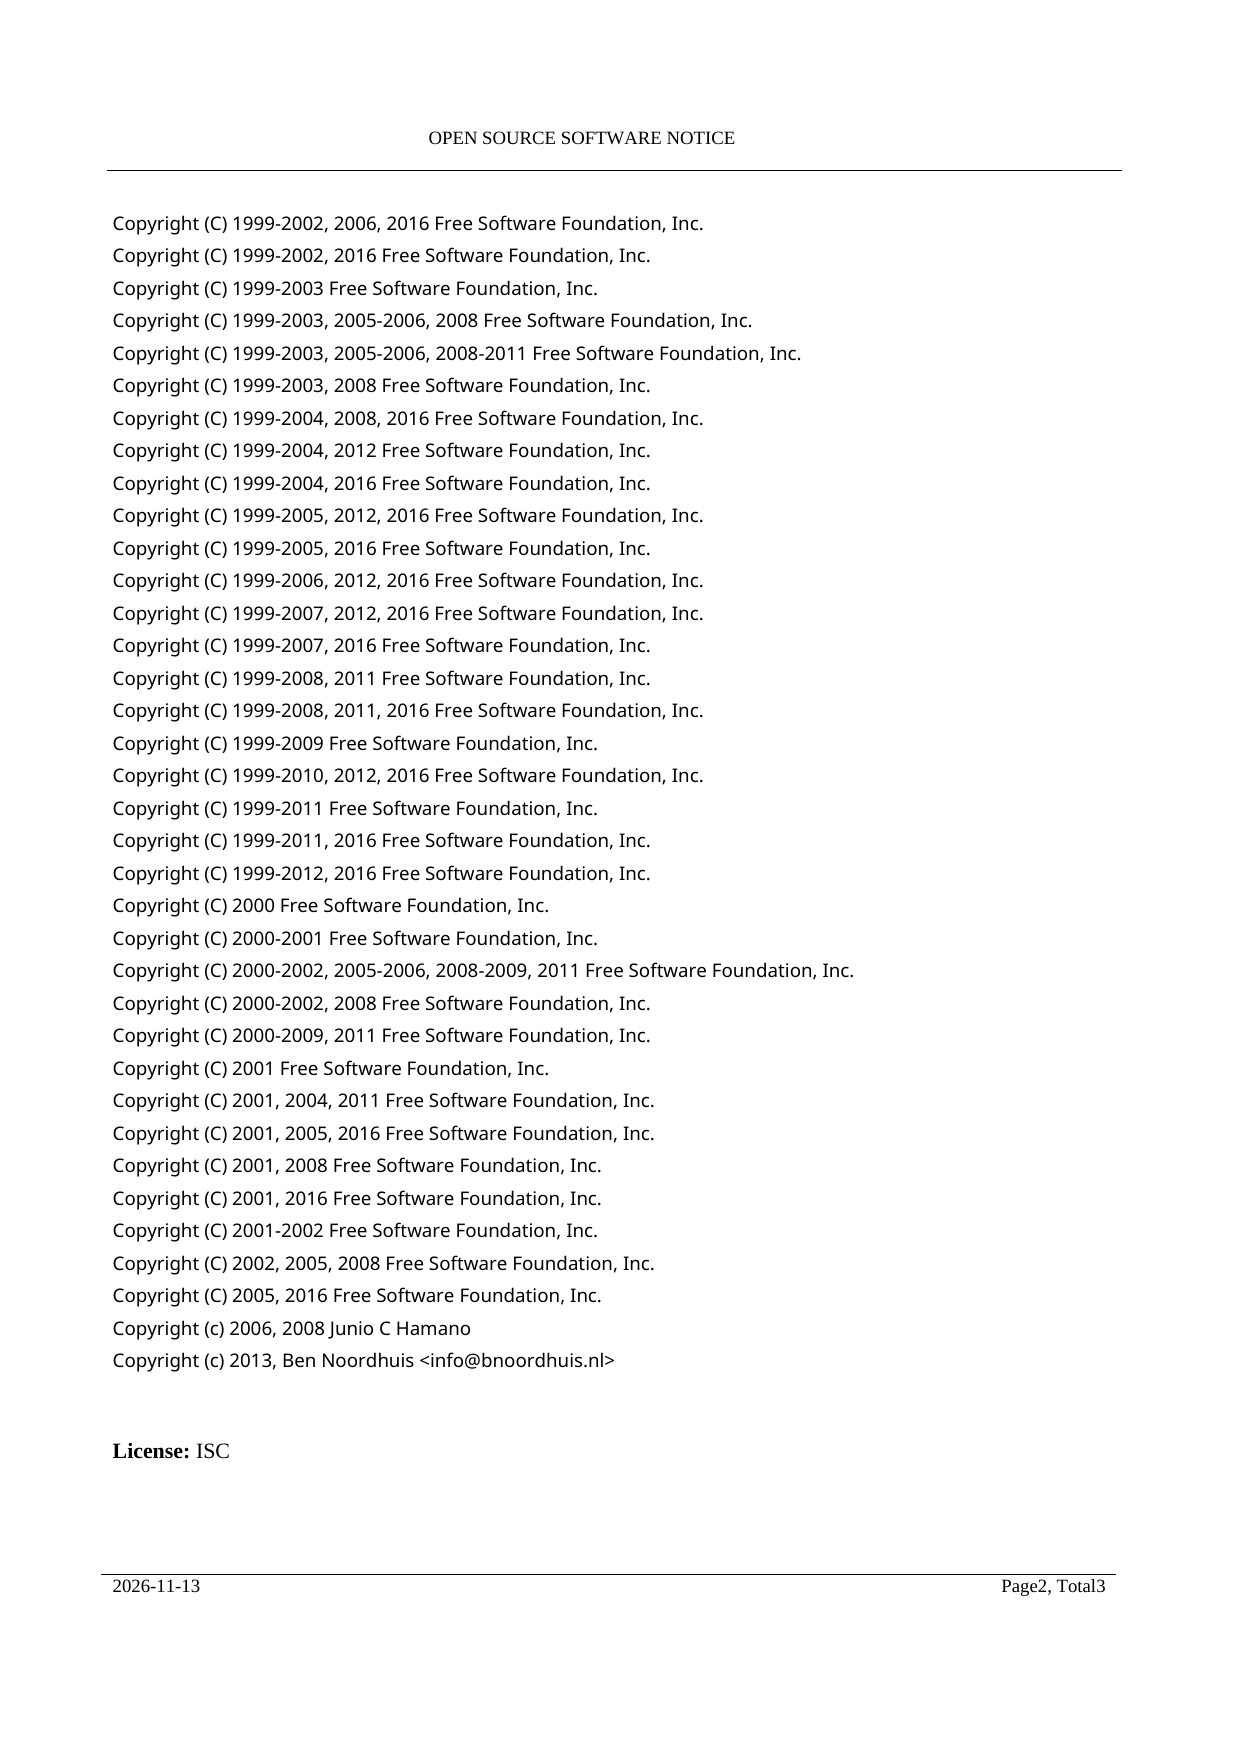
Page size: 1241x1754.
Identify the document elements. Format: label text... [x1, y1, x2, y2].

text Copyright (C) 1999-2003 Free Software Foundation, Inc. [112, 271, 1128, 304]
text Copyright (C) 1999-2011 Free Software Foundation, Inc. [112, 791, 1128, 824]
text Copyright (C) 1999-2008, 2011 Free Software Foundation, Inc. [112, 661, 1128, 694]
text Copyright (C) 1999-2006, 2012, 2016 Free Software Foundation, Inc. [112, 564, 1128, 596]
text Copyright (C) 1999-2011, 2016 Free Software Foundation, Inc. [112, 824, 1128, 856]
text Copyright (C) 1999-2005, 2012, 2016 Free Software Foundation, Inc. [112, 499, 1128, 531]
text Copyright (C) 1999-2012, 2016 Free Software Foundation, Inc. [112, 856, 1128, 889]
text Copyright (C) 2001, 2016 Free Software Foundation, Inc. [112, 1181, 1128, 1214]
text Copyright (C) 2000-2002, 2005-2006, 2008-2009, 2011 Free Software Foundation, Inc. [112, 954, 1128, 986]
text Copyright (C) 2000-2002, 2008 Free Software Foundation, Inc. [112, 986, 1128, 1019]
text Copyright (C) 1999-2004, 2016 Free Software Foundation, Inc. [112, 466, 1128, 499]
text License: ISC [112, 1434, 1128, 1467]
text Copyright (C) 2000-2001 Free Software Foundation, Inc. [112, 921, 1128, 954]
text Copyright (C) 1999-2007, 2012, 2016 Free Software Foundation, Inc. [112, 596, 1128, 629]
text Copyright (C) 1999-2004, 2012 Free Software Foundation, Inc. [112, 434, 1128, 466]
text Copyright (C) 2000-2009, 2011 Free Software Foundation, Inc. [112, 1019, 1128, 1051]
text Copyright (C) 2001-2002 Free Software Foundation, Inc. [112, 1214, 1128, 1246]
text Copyright (C) 2002, 2005, 2008 Free Software Foundation, Inc. [112, 1246, 1128, 1279]
text Copyright (C) 2001, 2004, 2011 Free Software Foundation, Inc. [112, 1084, 1128, 1116]
text Copyright (C) 2001, 2008 Free Software Foundation, Inc. [112, 1149, 1128, 1181]
text Copyright (C) 1999-2005, 2016 Free Software Foundation, Inc. [112, 531, 1128, 564]
text Copyright (C) 2000 Free Software Foundation, Inc. [112, 889, 1128, 921]
text Copyright (C) 1999-2004, 2008, 2016 Free Software Foundation, Inc. [112, 401, 1128, 434]
text Copyright (C) 1999-2002, 2016 Free Software Foundation, Inc. [112, 239, 1128, 271]
text Copyright (C) 1999-2003, 2005-2006, 2008-2011 Free Software Foundation, Inc. [112, 336, 1128, 369]
text Copyright (C) 2005, 2016 Free Software Foundation, Inc. [112, 1279, 1128, 1311]
text Copyright (C) 1999-2010, 2012, 2016 Free Software Foundation, Inc. [112, 759, 1128, 791]
text Copyright (C) 1999-2002, 2006, 2016 Free Software Foundation, Inc. [112, 206, 1128, 239]
text Copyright (C) 1999-2007, 2016 Free Software Foundation, Inc. [112, 629, 1128, 661]
text Copyright (C) 1999-2008, 2011, 2016 Free Software Foundation, Inc. [112, 694, 1128, 726]
text Copyright (C) 1999-2003, 2008 Free Software Foundation, Inc. [112, 369, 1128, 401]
text Copyright (C) 1999-2009 Free Software Foundation, Inc. [112, 726, 1128, 759]
text Copyright (c) 2006, 2008 Junio C Hamano [112, 1311, 1128, 1344]
text Copyright (C) 1999-2003, 2005-2006, 2008 Free Software Foundation, Inc. [112, 304, 1128, 336]
text Copyright (c) 2013, Ben Noordhuis <info@bnoordhuis.nl> [112, 1344, 1128, 1376]
text Copyright (C) 2001 Free Software Foundation, Inc. [112, 1051, 1128, 1084]
text Copyright (C) 2001, 2005, 2016 Free Software Foundation, Inc. [112, 1116, 1128, 1149]
